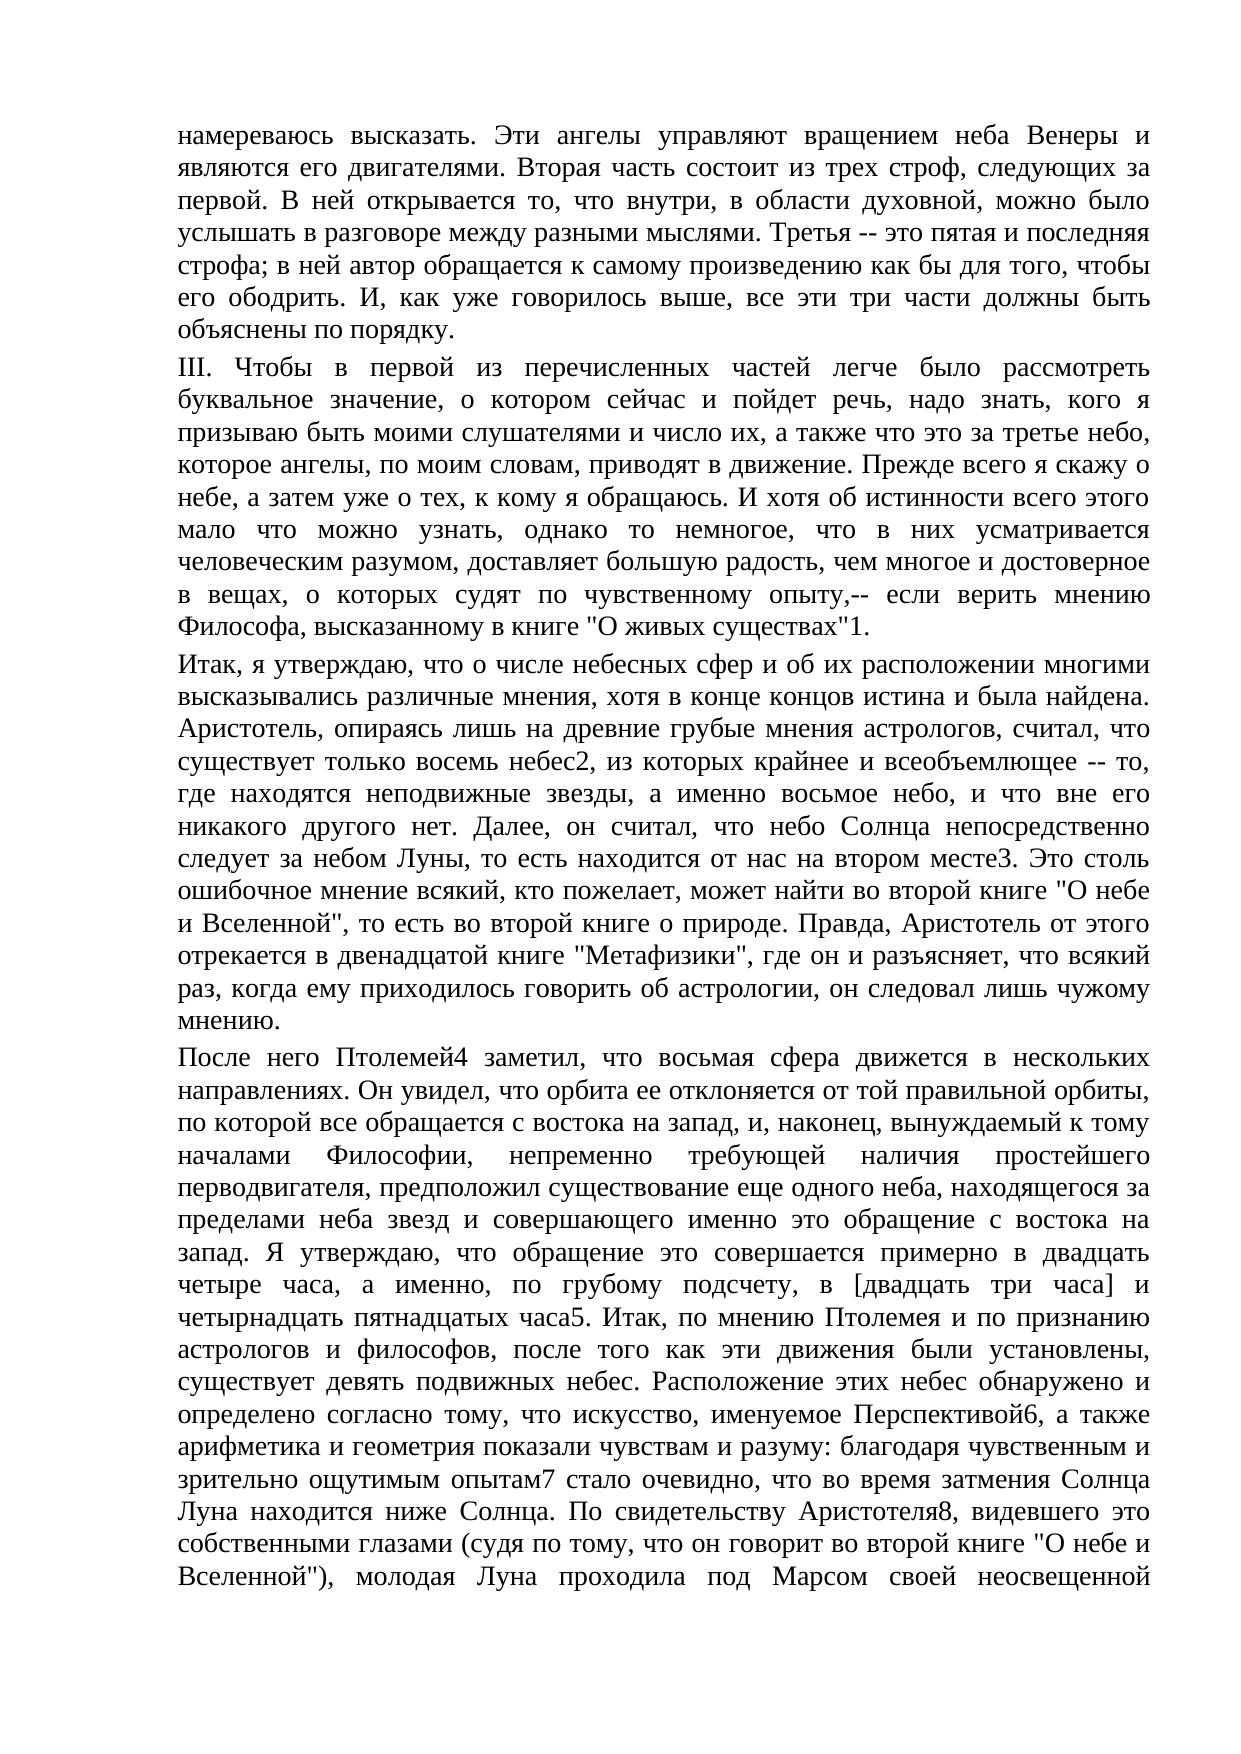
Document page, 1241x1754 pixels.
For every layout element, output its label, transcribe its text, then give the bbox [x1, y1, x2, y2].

text III. Чтобы в первой из перечисленных частей легче было рассмотреть буквальное значение, о котором сейчас и пойдет речь, надо знать, кого я призываю быть моими слушателями и число их, а также что это за третье небо, которое ангелы, по моим словам, приводят в движение. Прежде всего я скажу о небе, а затем уже о тех, к кому я обращаюсь. И хотя об истинности всего этого мало что можно узнать, однако то немногое, что в них усматривается человеческим разумом, доставляет большую радость, чем многое и достоверное в вещах, о которых судят по чувственному опыту,-- если верить мнению Философа, высказанному в книге "О живых существах"1. [177, 350, 1152, 642]
text Итак, я утверждаю, что о числе небесных сфер и об их расположении многими высказывались различные мнения, хотя в конце концов истина и была найдена. Аристотель, опираясь лишь на древние грубые мнения астрологов, считал, что существует только восемь небес2, из которых крайнее и всеобъемлющее -- то, где находятся неподвижные звезды, а именно восьмое небо, и что вне его никакого другого нет. Далее, он считал, что небо Солнца непосредственно следует за небом Луны, то есть находится от нас на втором месте3. Это столь ошибочное мнение всякий, кто пожелает, может найти во второй книге "О небе и Вселенной", то есть во второй книге о природе. Правда, Аристотель от этого отрекается в двенадцатой книге "Метафизики", где он и разъясняет, что всякий раз, когда ему приходилось говорить об астрологии, он следовал лишь чужому мнению. [177, 647, 1152, 1035]
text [177, 1041, 1152, 1591]
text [177, 118, 1152, 345]
